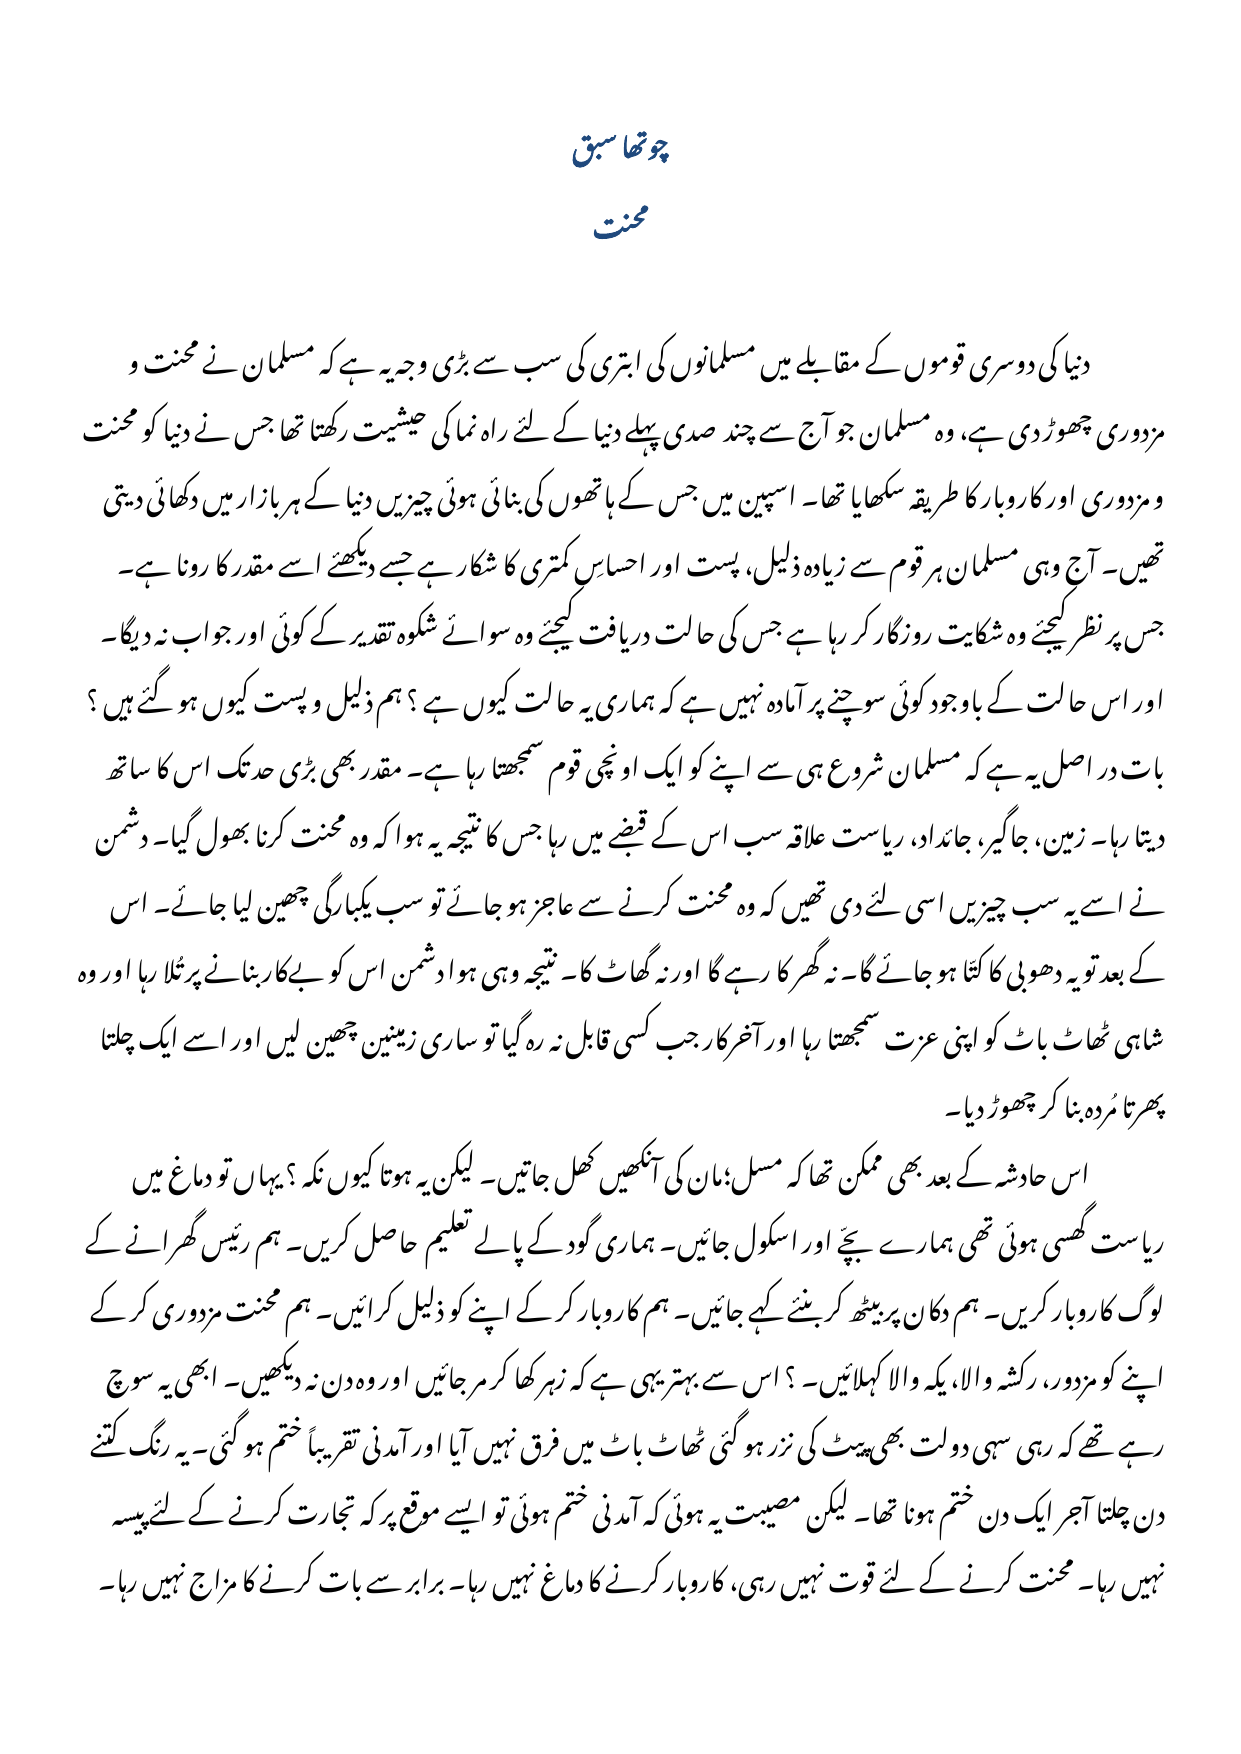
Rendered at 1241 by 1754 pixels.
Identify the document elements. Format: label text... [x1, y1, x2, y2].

text دنیا کی دوسری قوموں کے مقابلے میں مسلمانوں کی ابتری کی سب سے بڑی وجہ یہ ہے کہ مسلمان نے محنت و مزدوری چھوڑ دی ہے، وہ مسلمان جو آج سے چند صدی پہلے دنیا کے لئے راہ نما کی حیشیت رکھتا تھا جس نے دنیا کو محنت و مزدوری اور کاروبار کا طریقہ سکھایا تھا۔ اسپین میں جس کے ہاتھوں کی بنائی ہوئی چیزیں دنیا کے ہر بازار میں دکھائی دیتی تھیں۔ آج وہی مسلمان ہر قوم سے زیادہ ذلیل، پست اور احساسِ کمتری کا شکار ہے جسے دیکھئے اسے مقدر کا رونا ہے۔ جس پر نظر کیجئے وہ شکایت روزگار کر رہا ہے جس کی حالت دریافت کیجئے وہ سوائے شکوہ تقدیر کے کوئی اور جواب نہ دیگا۔ اور اس حالت کے باوجود کوئی سوچنے پر آمادہ نہیں ہے کہ ہماری یہ حالت کیوں ہے ؟ ہم ذلیل و پست کیوں ہو گئے ہیں ؟ بات در اصل یہ ہے کہ مسلمان شروع ہی سے اپنے کو ایک اونچی قوم سمجھتا رہا ہے۔ مقدر بھی بڑی حد تک اس کا ساتھ دیتا رہا۔ زمین، جاگیر، جائداد، ریاست علاقہ سب اس کے قبضے میں رہا جس کا نتیجہ یہ ہوا کہ وہ محنت کرنا بھول گیا۔ دشمن نے اسے یہ سب چیزیں اسی لئے دی تھیں کہ وہ محنت کرنے سے عاجز ہو جائے تو سب یکبارگی چھین لیا جائے۔ اس کے بعد تو یہ دھوبی کا کتّا ہو جائے گا۔ نہ گھر کا رہے گا اور نہ گھاٹ کا۔ نتیجہ وہی ہوا دشمن اس کو بےکار بنانے پر تُلا رہا اور وہ شاہی ٹھاٹ باٹ کو اپنی عزت سمجھتا رہا اور آخرکار جب کسی قابل نہ رہ گیا تو ساری زمینین چھین لیں اور اسے ایک چلتا پھرتا مُردہ بنا کر چھوڑ دیا۔ [75, 322, 1165, 1134]
subtitle محنت [75, 186, 1165, 254]
subtitle چوتھا سبق [75, 106, 1165, 174]
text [75, 1134, 1165, 1608]
